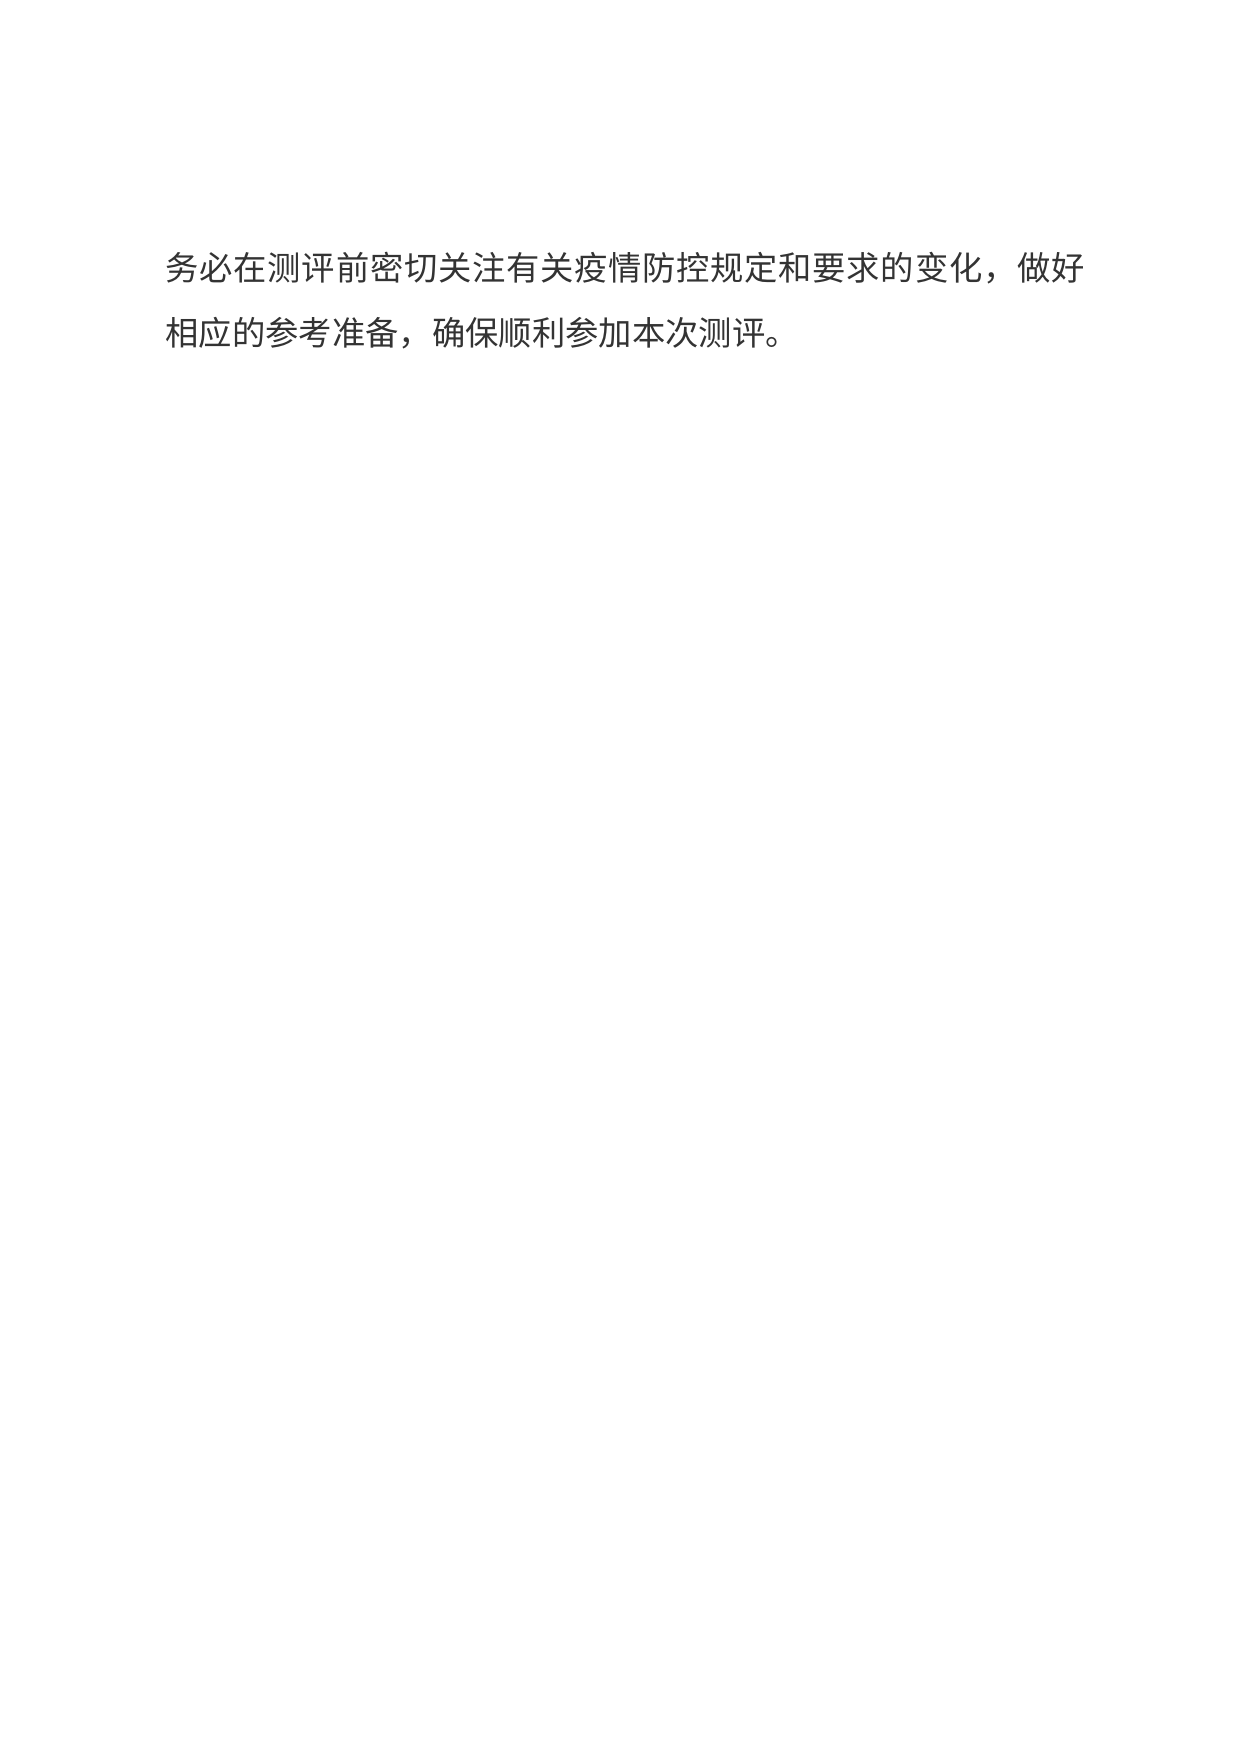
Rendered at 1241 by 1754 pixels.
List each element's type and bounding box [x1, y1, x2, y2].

text [165, 233, 1087, 363]
